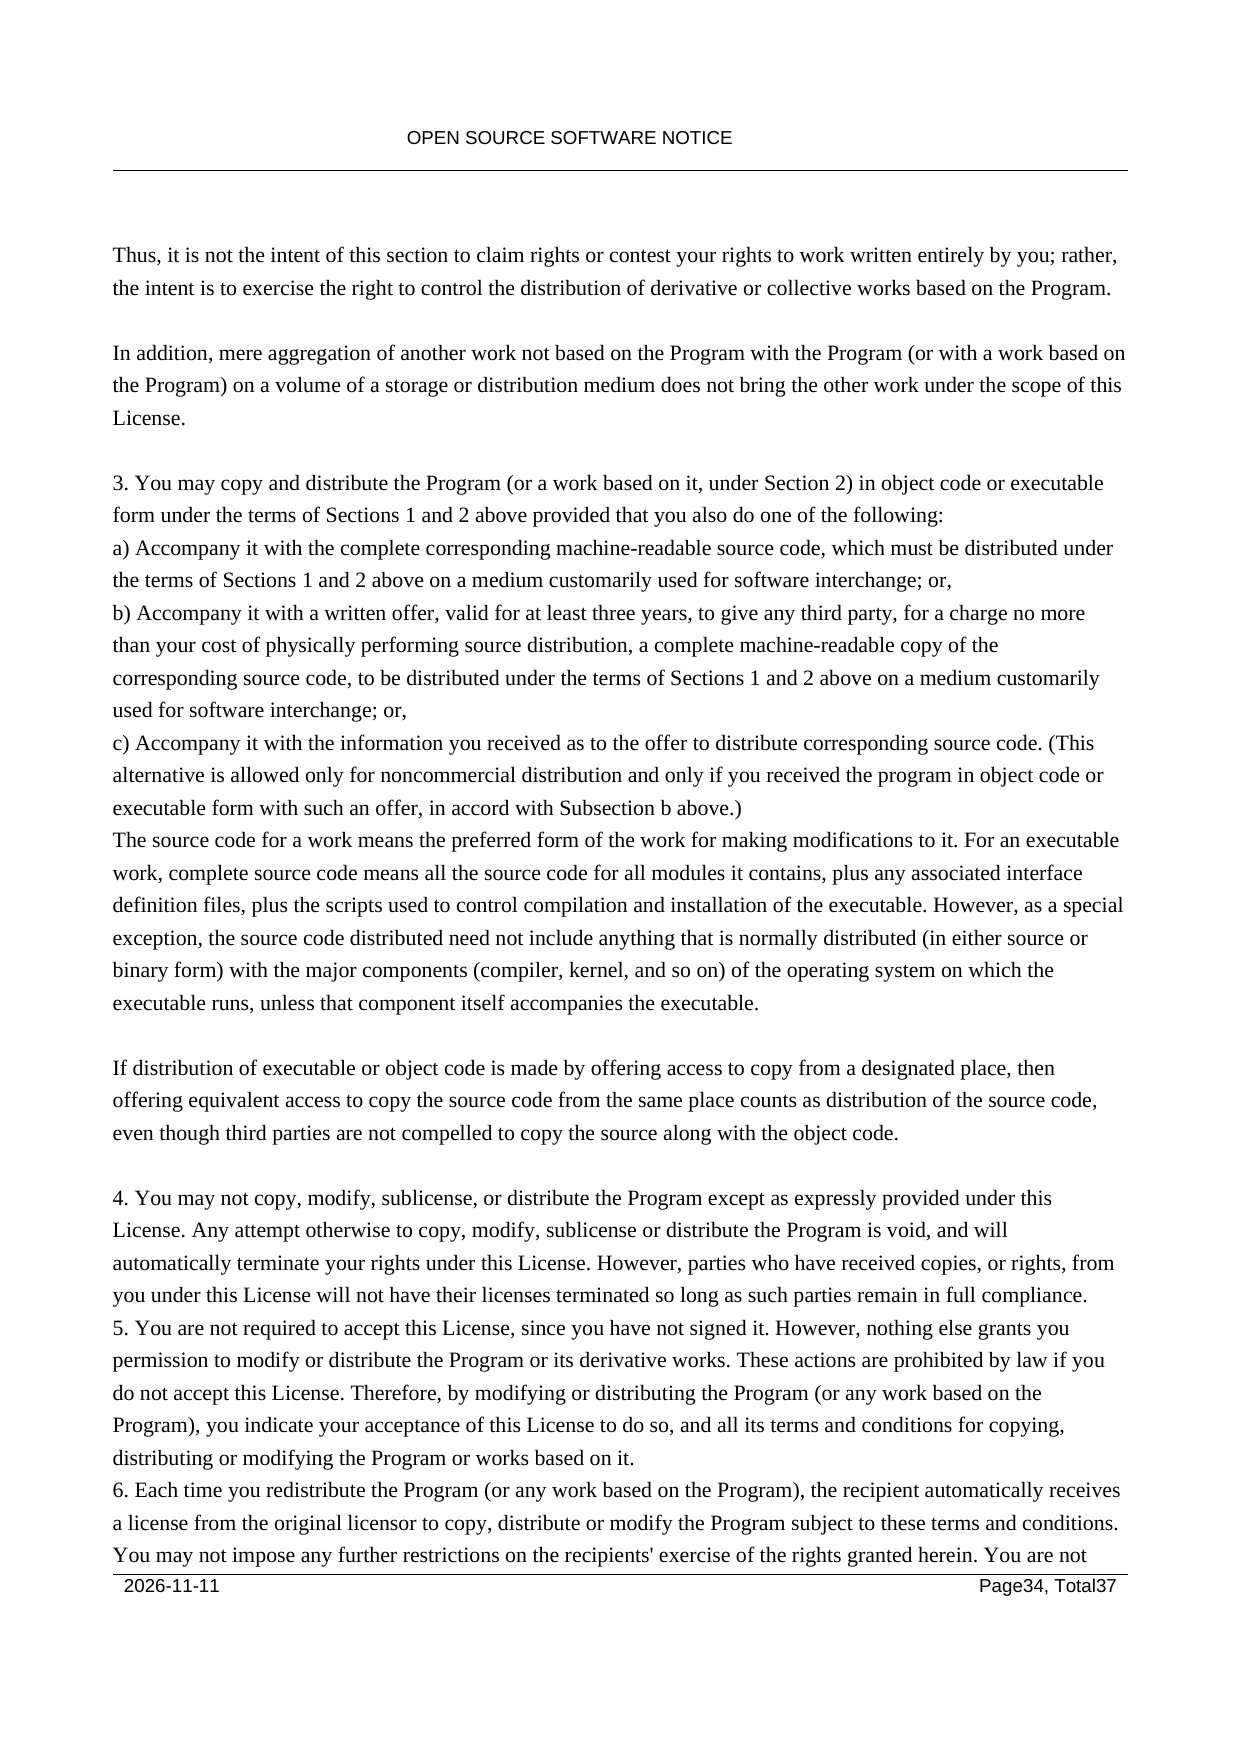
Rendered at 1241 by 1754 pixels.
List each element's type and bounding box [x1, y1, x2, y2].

text [112, 206, 1128, 1571]
